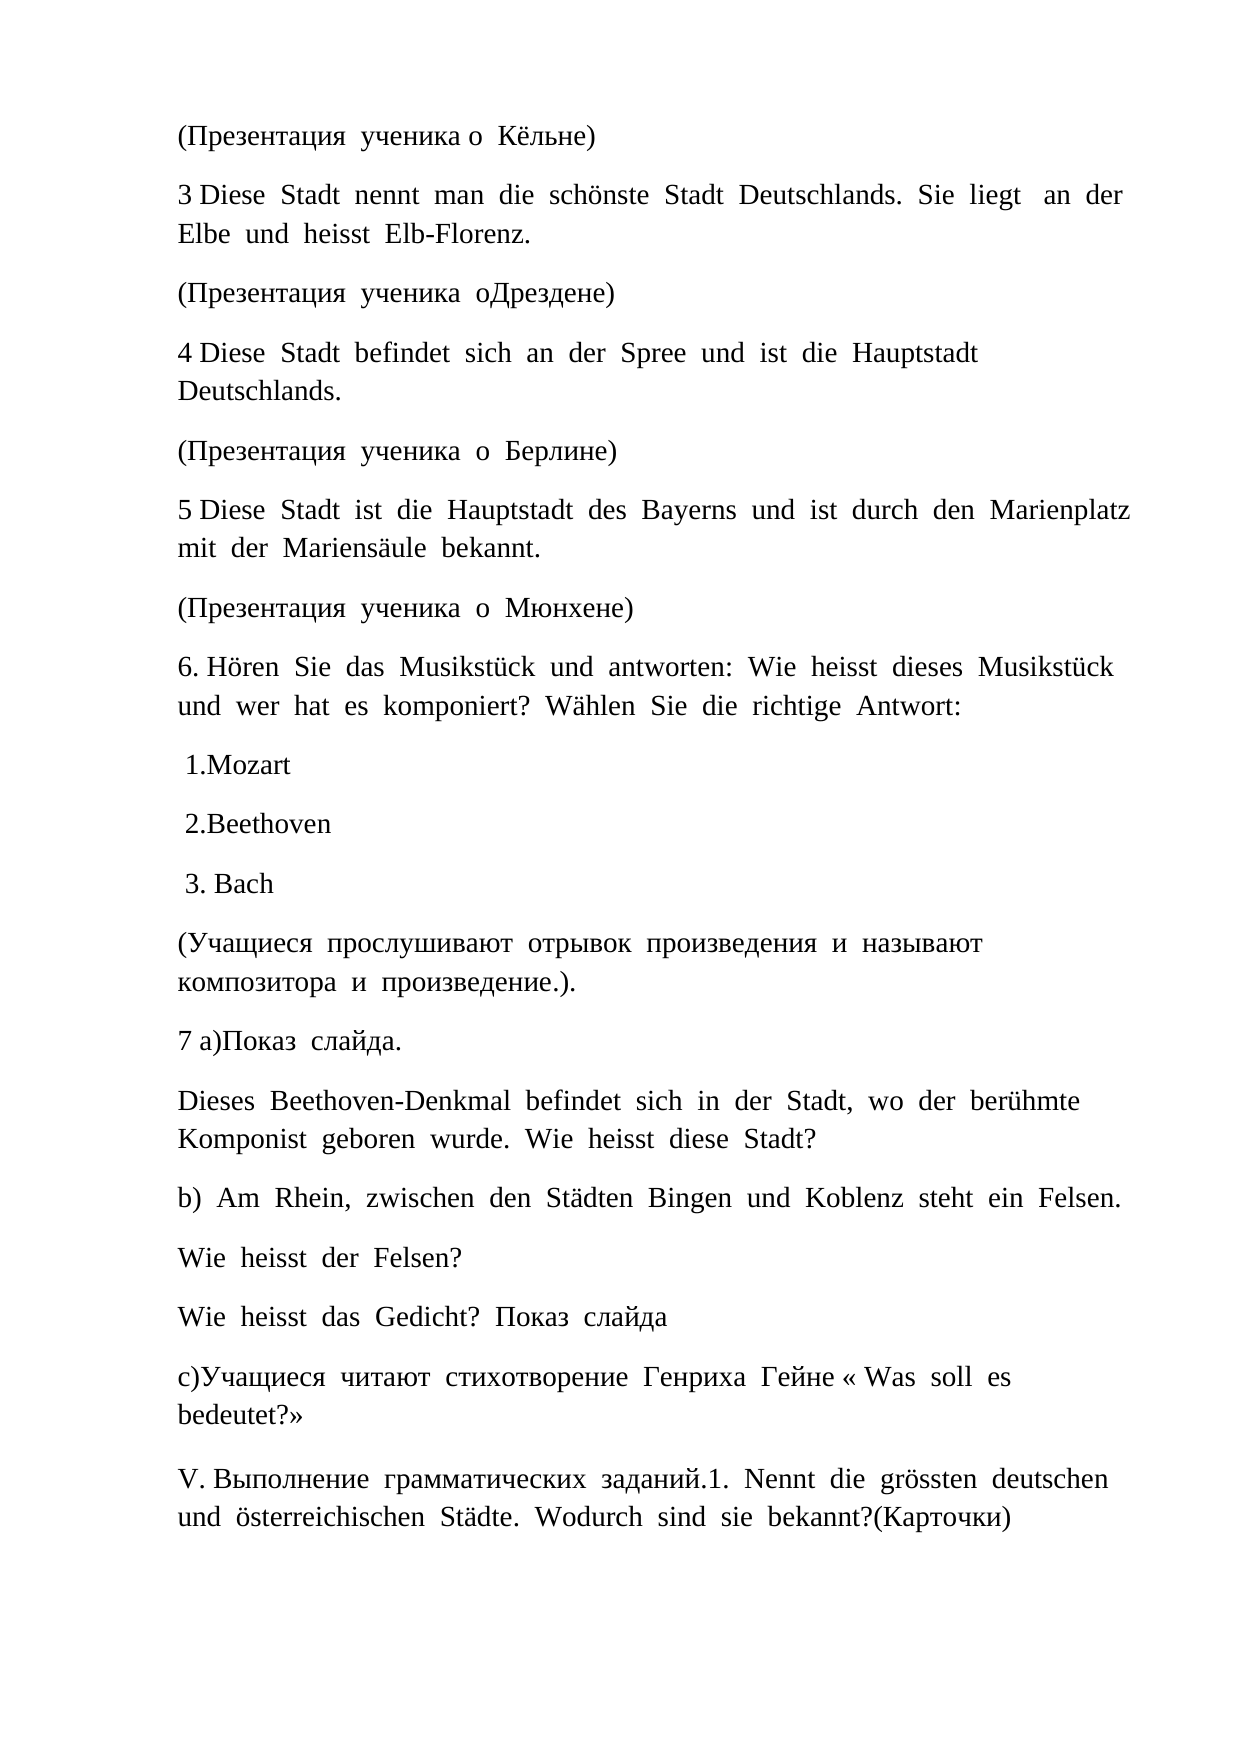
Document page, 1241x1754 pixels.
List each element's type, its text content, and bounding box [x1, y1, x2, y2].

text 5 Diese Stadt ist die Hauptstadt des Bayerns und ist durch den Marienplatz mit der Mariensäule bekannt. [177, 492, 1152, 564]
text 3. Bach [177, 866, 1152, 899]
text 3 Diese Stadt nennt man die schönste Stadt Deutschlands. Sie liegt an der Elbe und heisst Elb-Florenz. [177, 177, 1152, 249]
text 1.Mozart [177, 747, 1152, 781]
text V. Выполнение грамматических заданий.1. Nennt die grössten deutschen und österreichischen Städte. Wodurch sind sie bekannt?(Карточки) [177, 1461, 1152, 1533]
text 7 a)Показ слайда. [177, 1023, 1152, 1057]
text (Презентация ученика оДрездене) [177, 275, 1152, 309]
text Wie heisst der Felsen? [177, 1240, 1152, 1273]
text 4 Diese Stadt befindet sich an der Spree und ist die Hauptstadt Deutschlands. [177, 335, 1152, 407]
text (Презентация ученика о Мюнхене) [177, 590, 1152, 623]
text 2.Beethoven [177, 807, 1152, 840]
text 6. Hören Sie das Musikstück und antworten: Wie heisst dieses Musikstück und wer hat es komponiert? Wählen Sie die richtige Antwort: [177, 649, 1152, 721]
text c)Учащиеся читают стихотворение Генриха Гейне « Was soll es bedeutet?» [177, 1359, 1152, 1431]
text Dieses Beethoven-Denkmal befindet sich in der Stadt, wo der berühmte Komponist geboren wurde. Wie heisst diese Stadt? [177, 1083, 1152, 1155]
text (Презентация ученика о Кёльне) [177, 118, 1152, 152]
text Wie heisst das Gedicht? Показ слайда [177, 1299, 1152, 1333]
text (Презентация ученика о Берлине) [177, 433, 1152, 466]
text (Учащиеся прослушивают отрывок произведения и называют композитора и произведение.). [177, 925, 1152, 997]
text b) Am Rhein, zwischen den Städten Bingen und Koblenz steht ein Felsen. [177, 1181, 1152, 1214]
